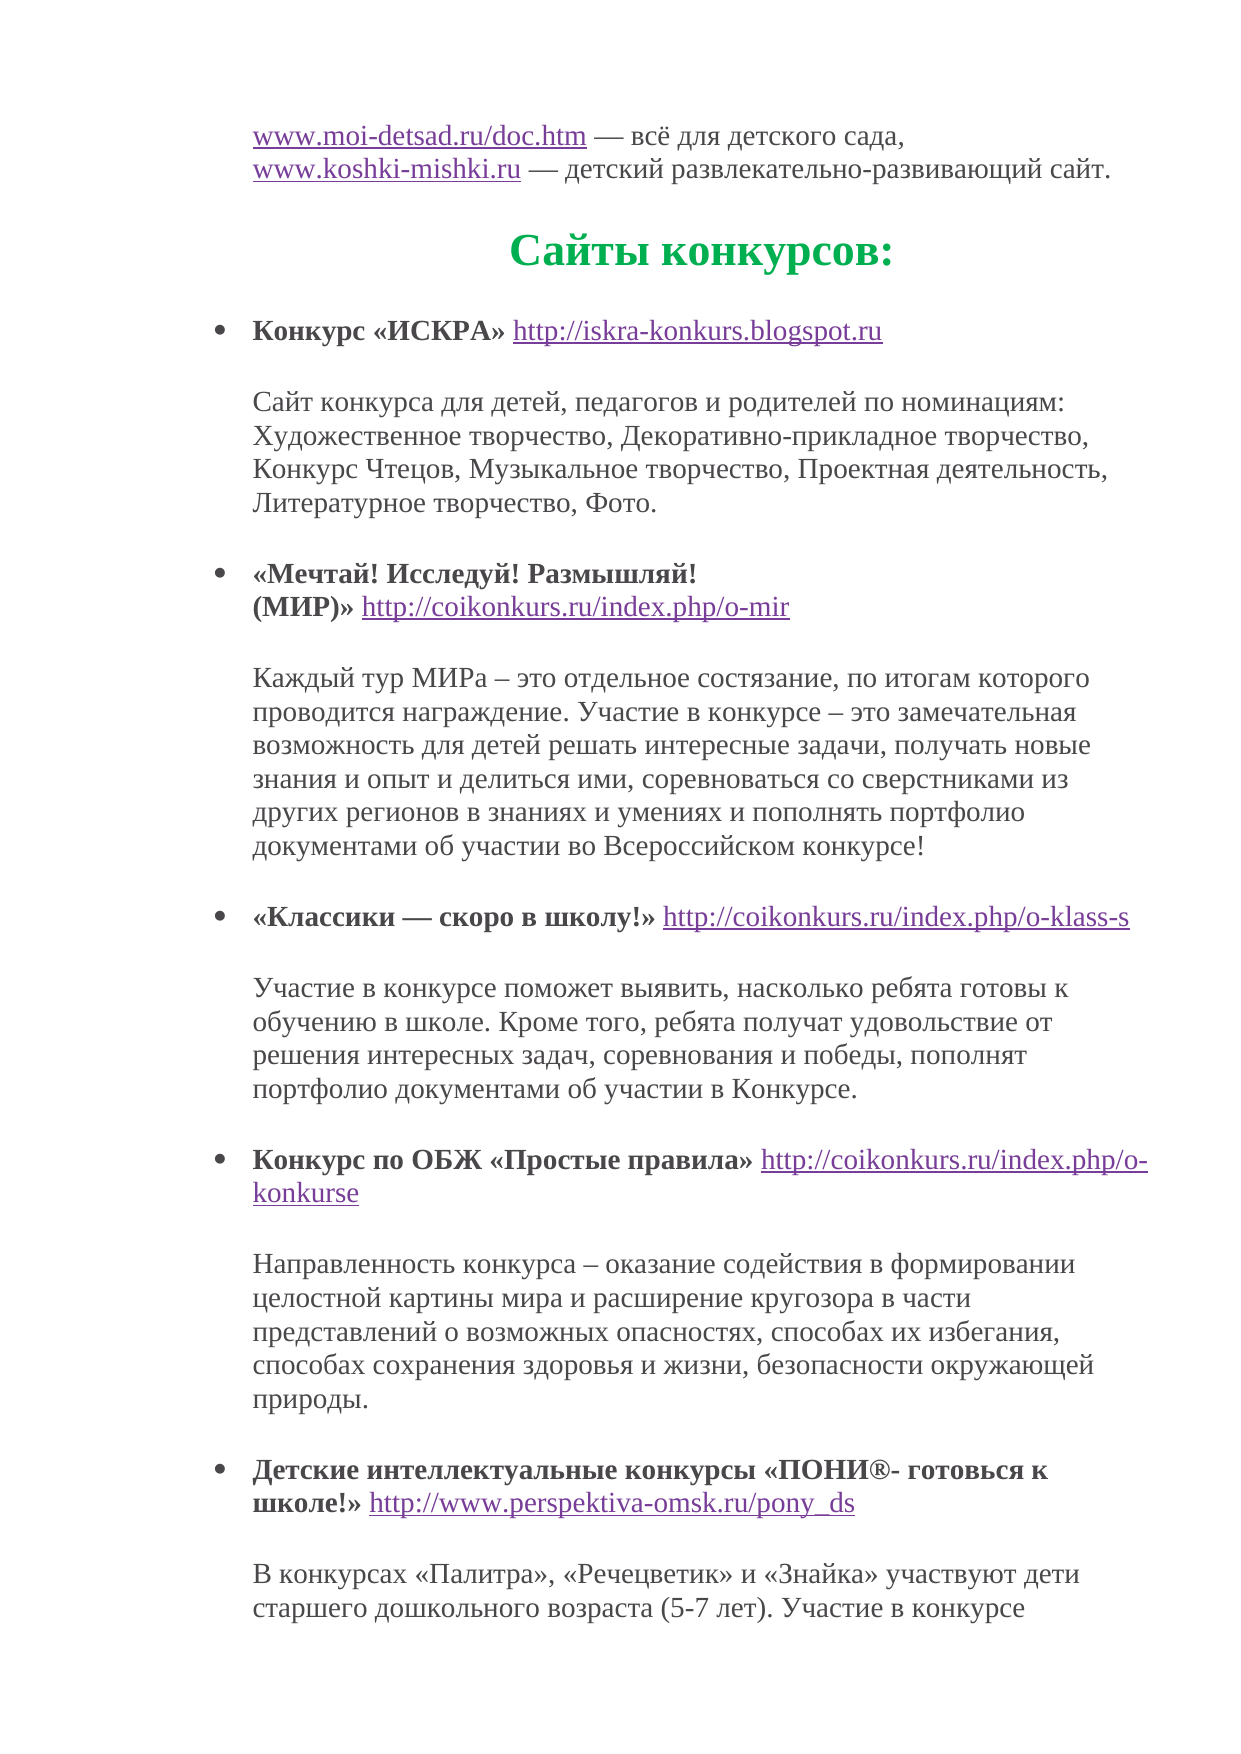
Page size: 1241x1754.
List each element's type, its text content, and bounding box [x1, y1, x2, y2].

text Каждый тур МИРа – это отдельное состязание, по итогам которого проводится награждение. Участие в конкурсе – это замечательная возможность для детей решать интересные задачи, получать новые знания и опыт и делиться ими, соревноваться со сверстниками из других регионов в знаниях и умениях и пополнять портфолио документами об участии во Всероссийском конкурсе! [252, 660, 1152, 862]
list Конкурс по ОБЖ «Простые правила» http://coikonkurs.ru/index.php/o-konkurse [215, 1142, 1152, 1209]
text Сайты конкурсов: [252, 223, 1152, 275]
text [252, 1557, 1152, 1624]
list Детские интеллектуальные конкурсы «ПОНИ®- готовься к школе!» http://www.perspektiva-omsk.ru/pony_ds [215, 1452, 1152, 1519]
list «Мечтай! Исследуй! Размышляй! (МИР)» http://coikonkurs.ru/index.php/o-mir [215, 556, 1152, 623]
list Конкурс «ИСКРА» http://iskra-konkurs.blogspot.ru [215, 313, 1152, 347]
list «Классики — скоро в школу!» http://coikonkurs.ru/index.php/o-klass-s [215, 899, 1152, 933]
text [252, 118, 1152, 185]
text Сайт конкурса для детей, педагогов и родителей по номинациям: Художественное творчество, Декоративно-прикладное творчество, Конкурс Чтецов, Музыкальное творчество, Проектная деятельность, Литературное творчество, Фото. [252, 384, 1152, 518]
text Участие в конкурсе поможет выявить, насколько ребята готовы к обучению в школе. Кроме того, ребята получат удовольствие от решения интересных задач, соревнования и победы, пополнят портфолио документами об участии в Конкурсе. [252, 970, 1152, 1104]
text Направленность конкурса – оказание содействия в формировании целостной картины мира и расширение кругозора в части представлений о возможных опасностях, способах их избегания, способах сохранения здоровья и жизни, безопасности окружающей природы. [252, 1247, 1152, 1414]
